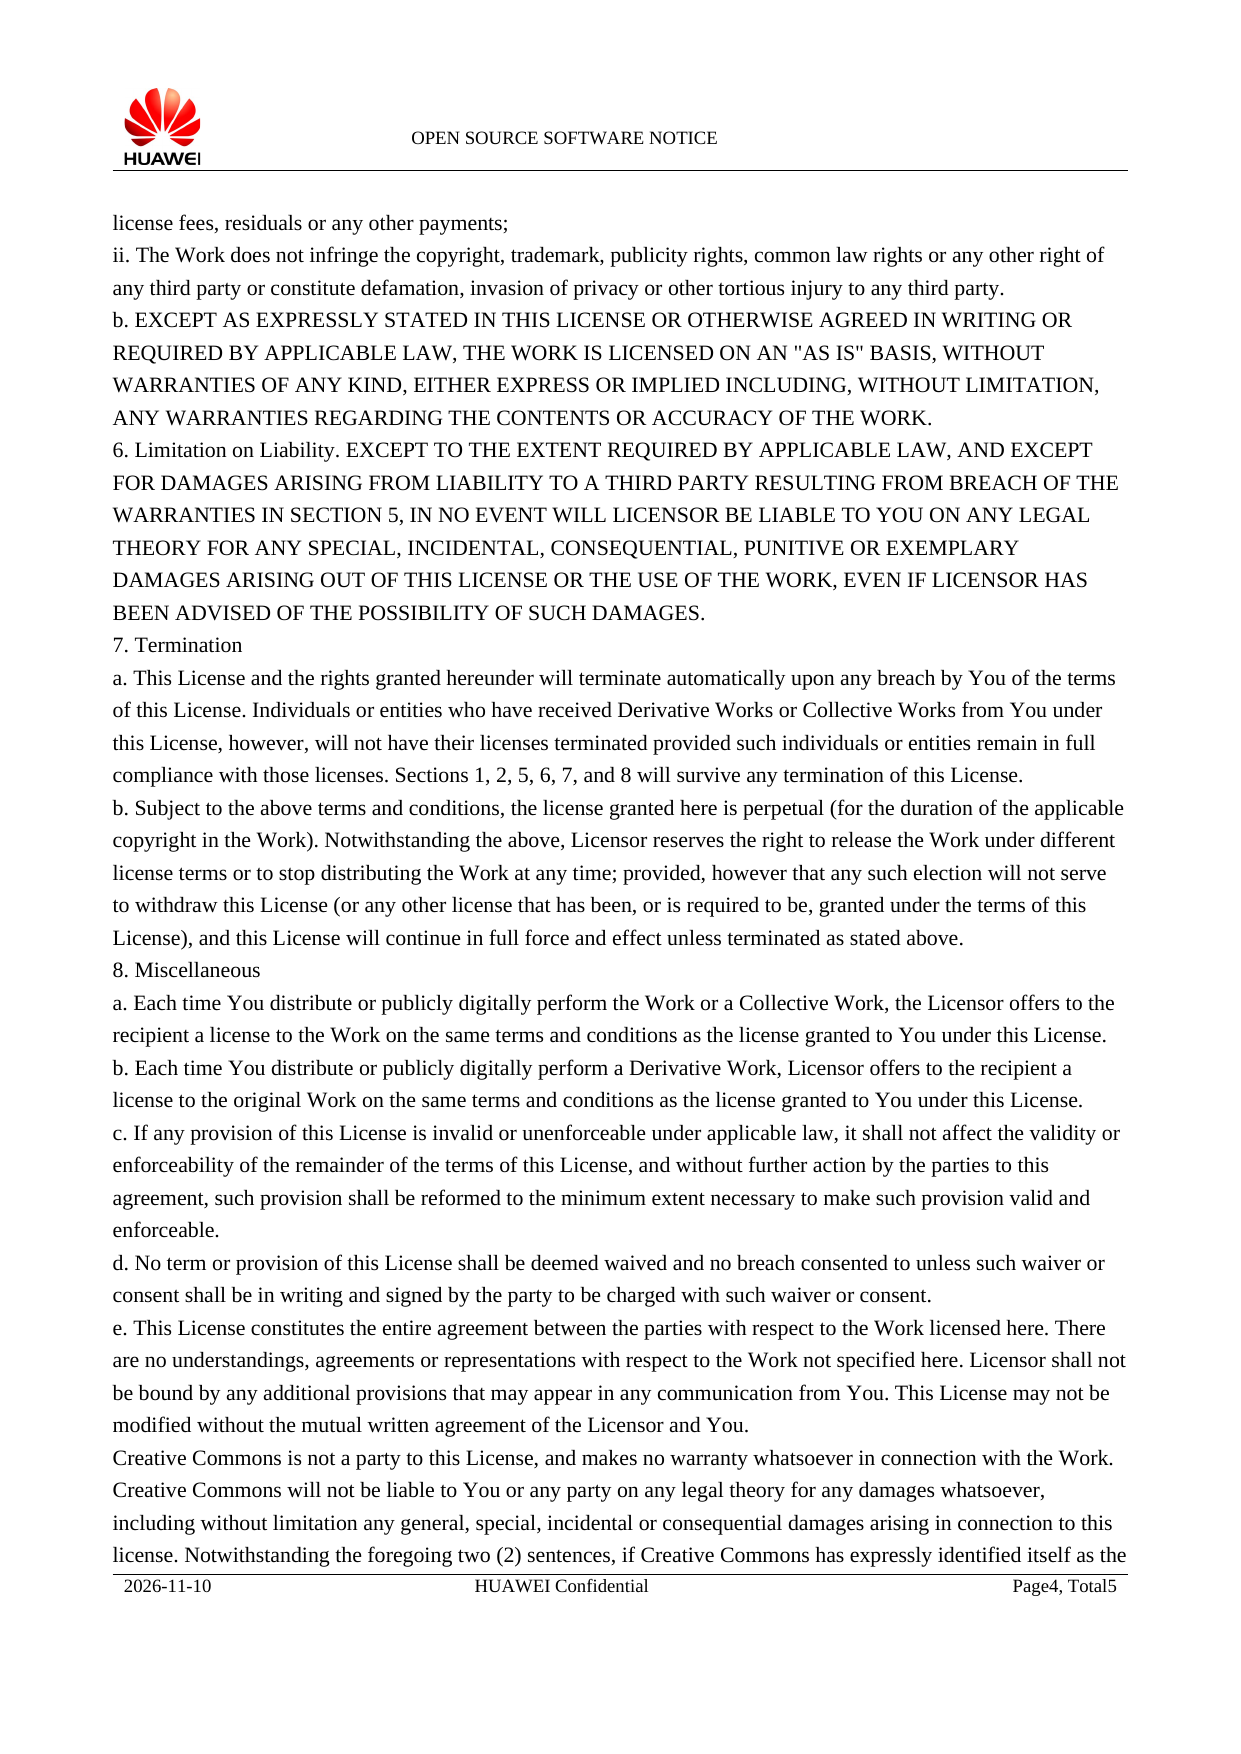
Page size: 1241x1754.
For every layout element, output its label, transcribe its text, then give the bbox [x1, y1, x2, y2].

picture [124, 88, 201, 165]
